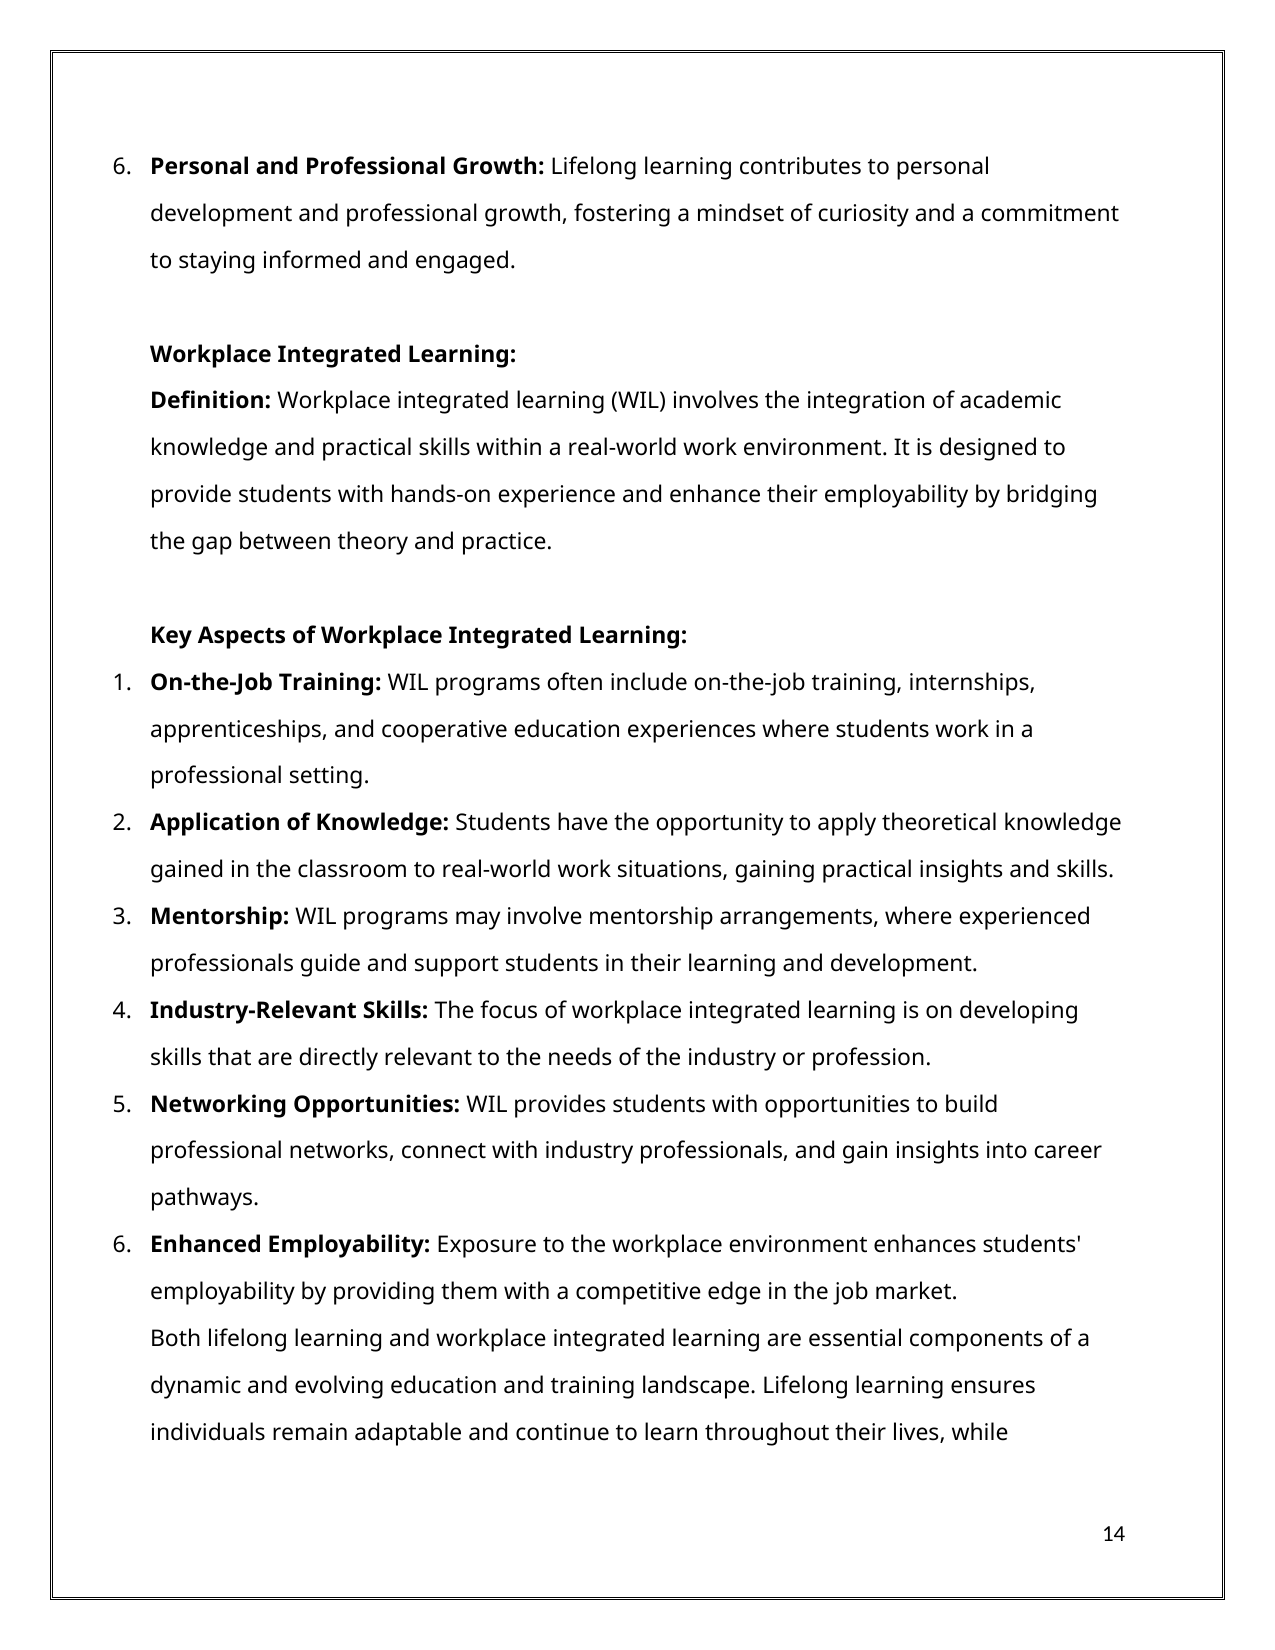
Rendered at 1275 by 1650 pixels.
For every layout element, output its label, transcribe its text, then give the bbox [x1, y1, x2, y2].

list Industry-Relevant Skills: The focus of workplace integrated learning is on developing skills that are directly relevant to the needs of the industry or profession. [112, 994, 1125, 1072]
list Workplace Integrated Learning: [150, 337, 1125, 369]
list Enhanced Employability: Exposure to the workplace environment enhances students' employability by providing them with a competitive edge in the job market. [112, 1228, 1125, 1306]
list Definition: Workplace integrated learning (WIL) involves the integration of academic knowledge and practical skills within a real-world work environment. It is designed to provide students with hands-on experience and enhance their employability by bridging the gap between theory and practice. [150, 384, 1125, 556]
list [150, 1322, 1125, 1447]
list Networking Opportunities: WIL provides students with opportunities to build professional networks, connect with industry professionals, and gain insights into career pathways. [112, 1087, 1125, 1212]
list Mentorship: WIL programs may involve mentorship arrangements, where experienced professionals guide and support students in their learning and development. [112, 900, 1125, 978]
list Application of Knowledge: Students have the opportunity to apply theoretical knowledge gained in the classroom to real-world work situations, gaining practical insights and skills. [112, 806, 1125, 884]
list On-the-Job Training: WIL programs often include on-the-job training, internships, apprenticeships, and cooperative education experiences where students work in a professional setting. [112, 666, 1125, 791]
list Key Aspects of Workplace Integrated Learning: [150, 619, 1125, 650]
list Personal and Professional Growth: Lifelong learning contributes to personal development and professional growth, fostering a mindset of curiosity and a commitment to staying informed and engaged. [112, 150, 1125, 275]
